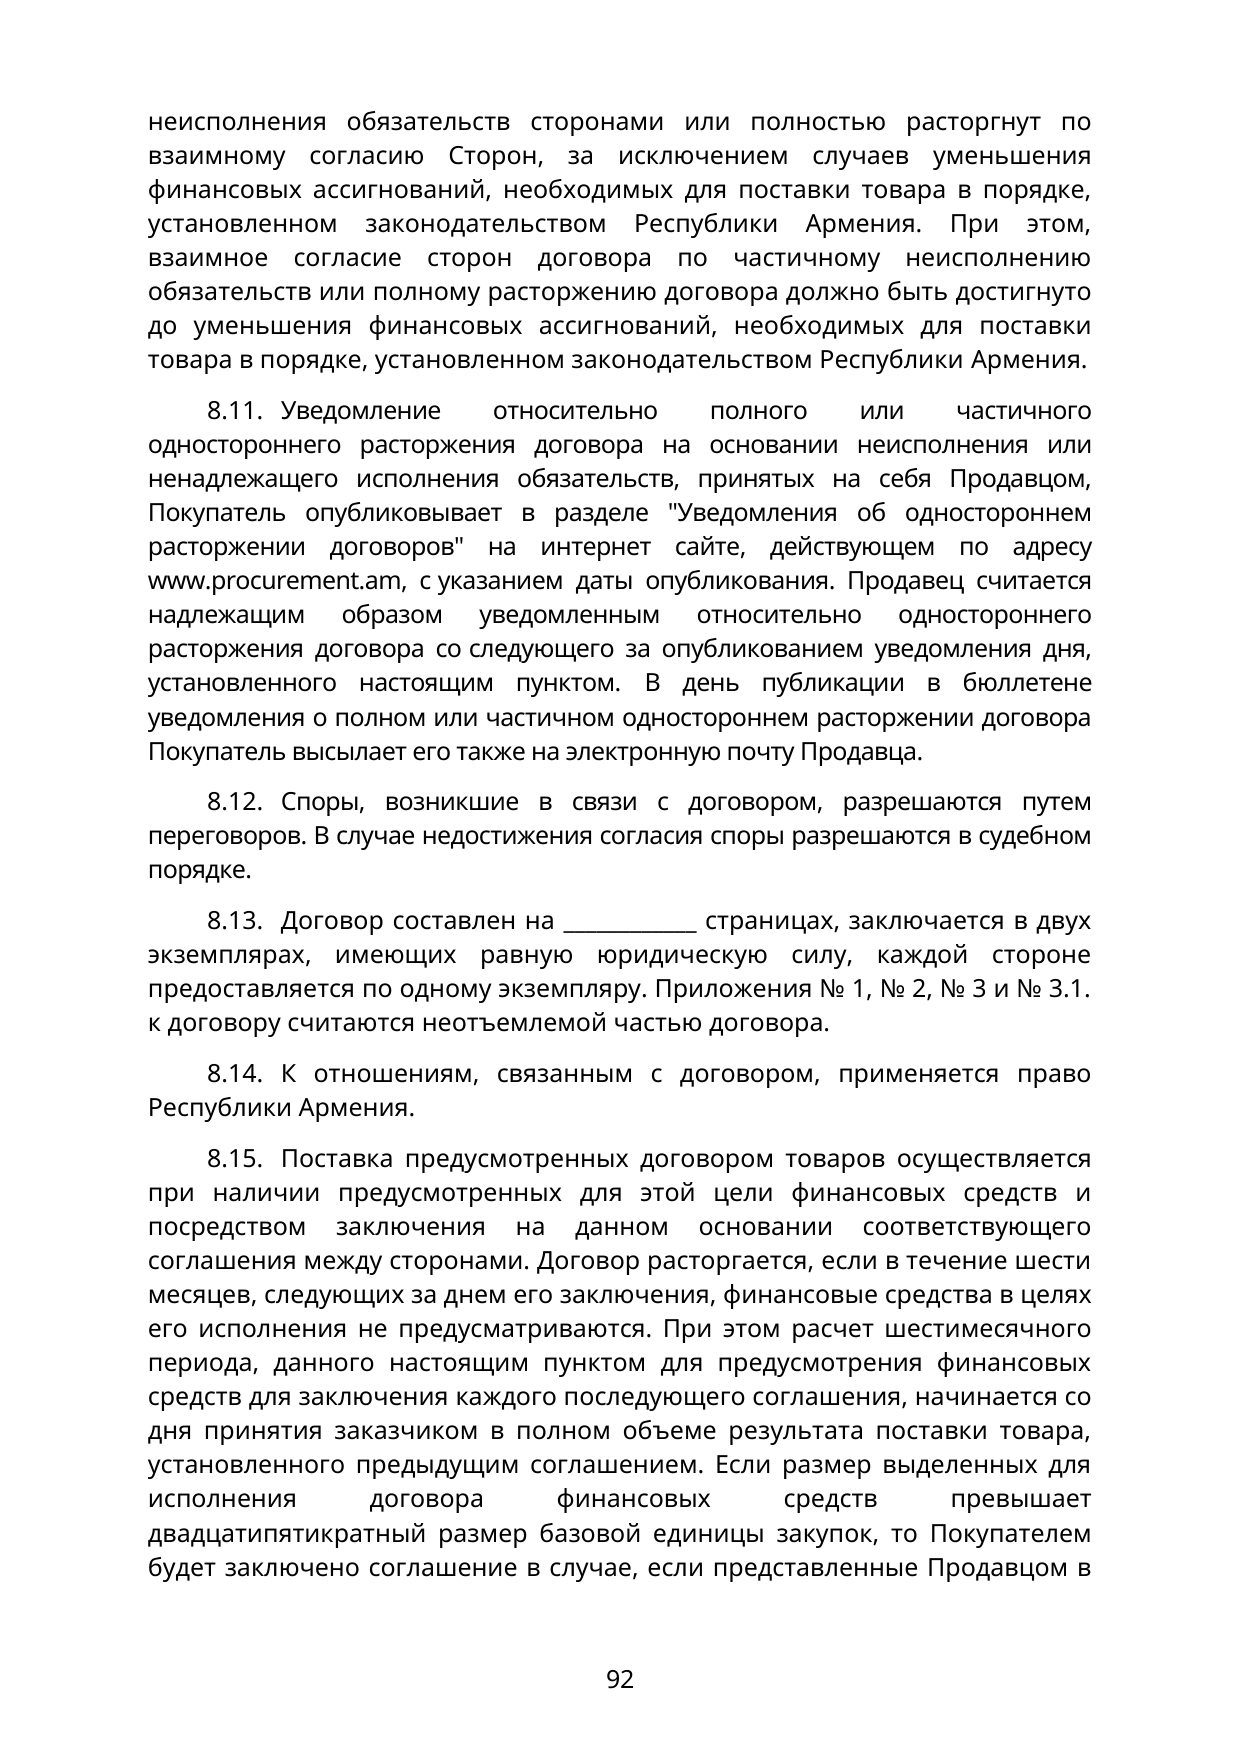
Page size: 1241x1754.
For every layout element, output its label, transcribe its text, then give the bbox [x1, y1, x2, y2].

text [148, 1141, 1092, 1583]
text 8.14. К отношениям, связанным с договором, применяется право Республики Армения. [148, 1056, 1092, 1124]
text 8.12. Споры, возникшие в связи с договором, разрешаются путем переговоров. В случае недостижения согласия споры разрешаются в судебном порядке. [148, 784, 1092, 886]
text 8.11. Уведомление относительно полного или частичного одностороннего расторжения договора на основании неисполнения или ненадлежащего исполнения обязательств, принятых на себя Продавцом, Покупатель опубликовывает в разделе "Уведомления об одностороннем расторжении договоров" на интернет сайте, действующем по адресу www.procurement.am, с указанием даты опубликования. Продавец считается надлежащим образом уведомленным относительно одностороннего расторжения договора со следующего за опубликованием уведомления дня, установленного настоящим пунктом. В день публикации в бюллетене уведомления о полном или частичном одностороннем расторжении договора Покупатель высылает его также на электронную почту Продавца. [148, 393, 1092, 767]
text 8.13. Договор составлен на ____________ страницах, заключается в двух экземплярах, имеющих равную юридическую силу, каждой стороне предоставляется по одному экземпляру. Приложения № 1, № 2, № 3 и № 3.1. к договору считаются неотъемлемой частью договора. [148, 903, 1092, 1039]
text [148, 103, 1092, 376]
